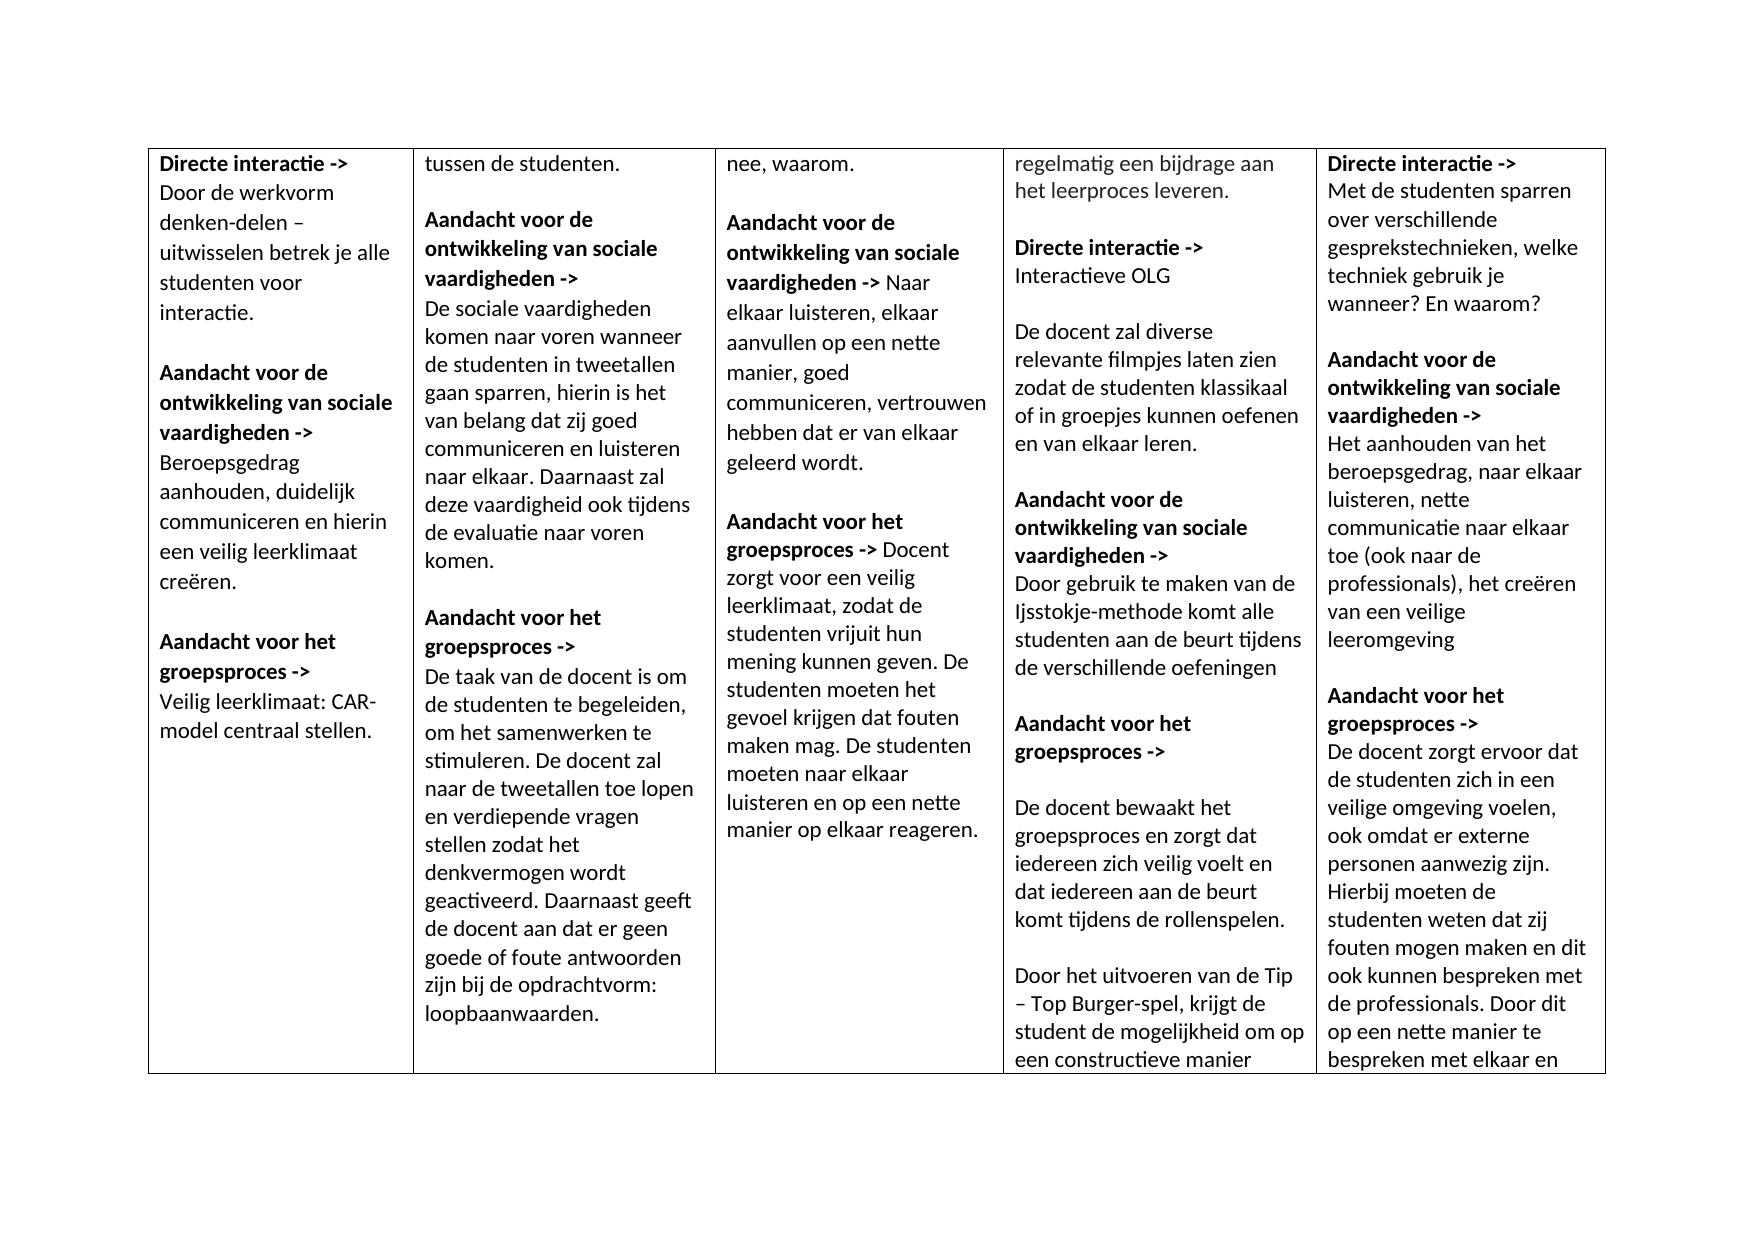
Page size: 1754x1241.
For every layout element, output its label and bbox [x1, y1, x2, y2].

table_cell [716, 149, 1003, 1073]
table_cell [1004, 149, 1316, 1073]
table_cell [149, 149, 413, 1073]
table_cell [1317, 149, 1605, 1073]
table_cell [414, 149, 715, 1073]
